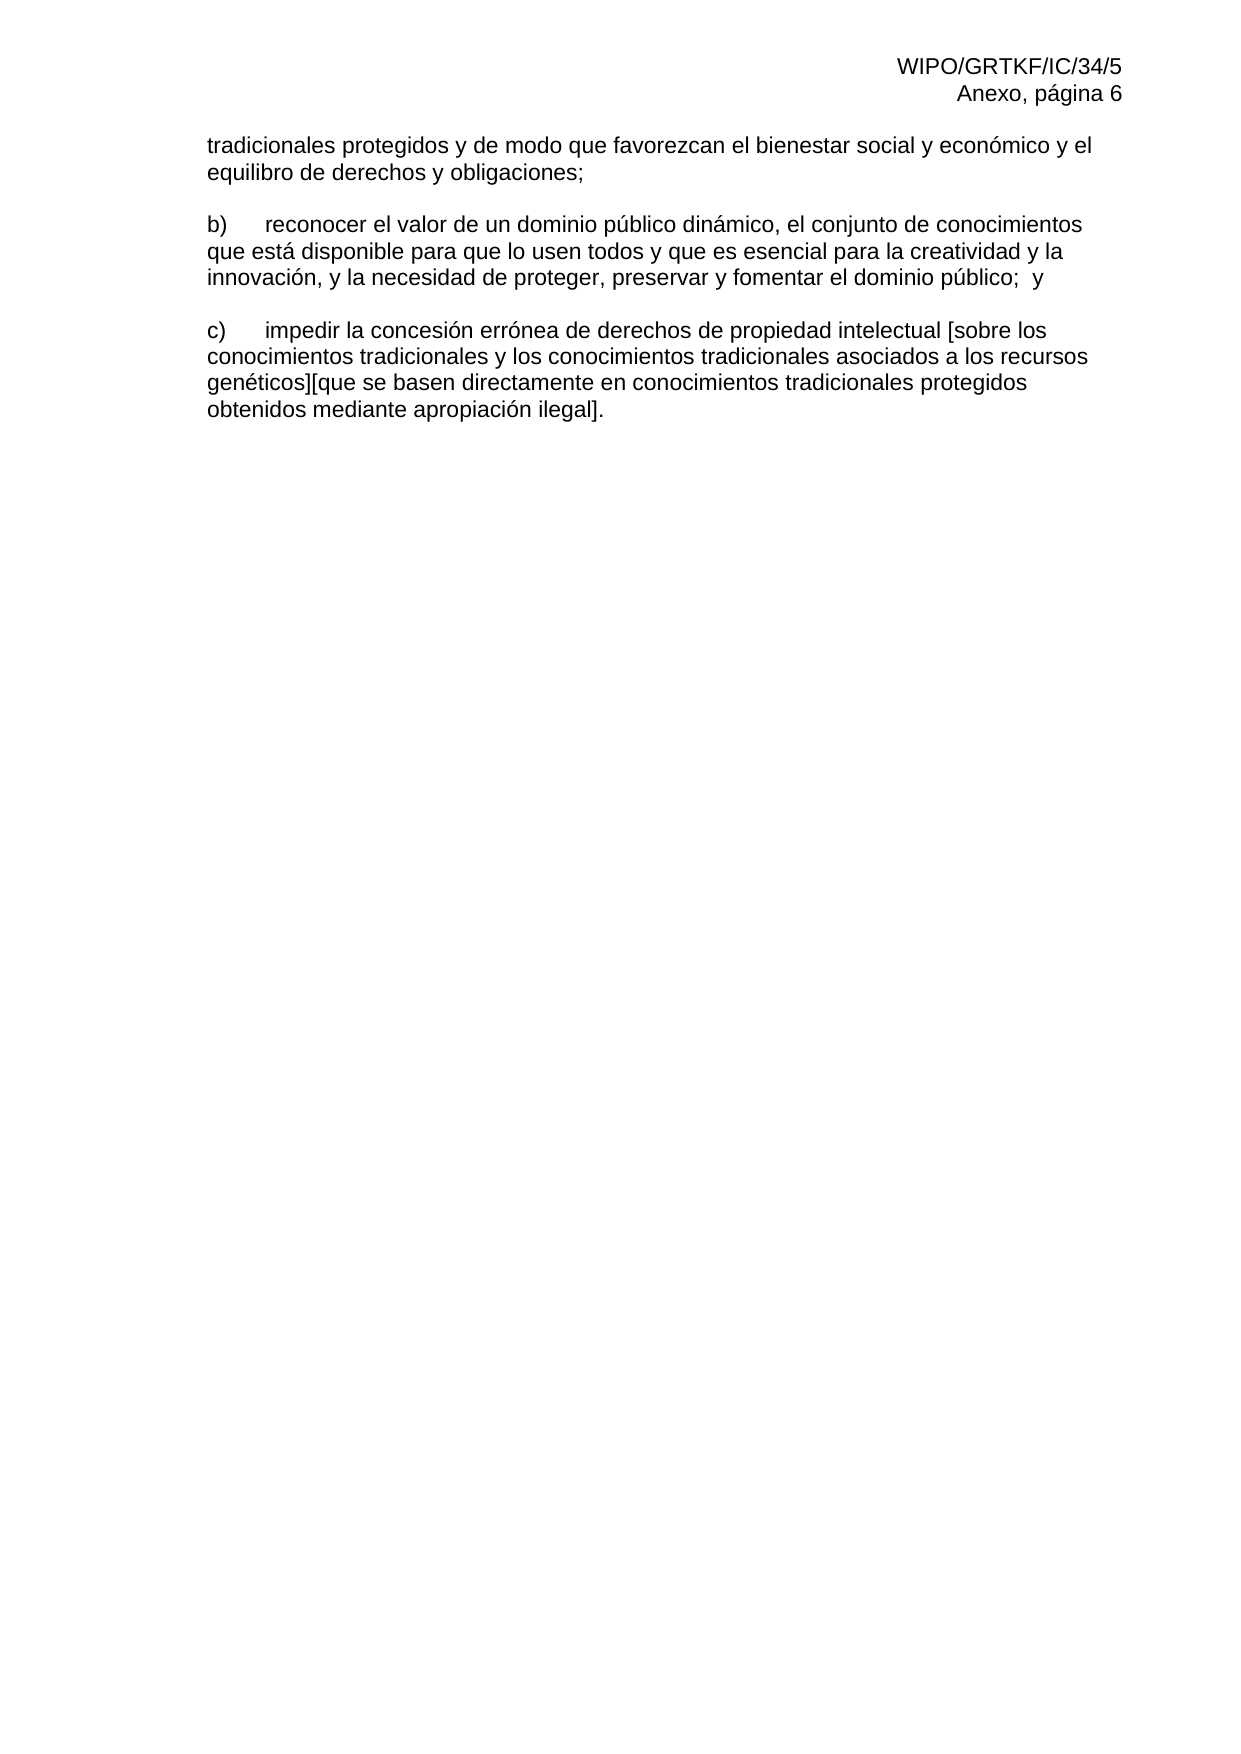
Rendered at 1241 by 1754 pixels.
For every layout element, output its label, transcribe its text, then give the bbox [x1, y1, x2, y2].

text c) impedir la concesión errónea de derechos de propiedad intelectual [sobre los conocimientos tradicionales y los conocimientos tradicionales asociados a los recursos genéticos][que se basen directamente en conocimientos tradicionales protegidos obtenidos mediante apropiación ilegal]. [207, 317, 1122, 422]
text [207, 132, 1122, 185]
text b) reconocer el valor de un dominio público dinámico, el conjunto de conocimientos que está disponible para que lo usen todos y que es esencial para la creatividad y la innovación, y la necesidad de proteger, preservar y fomentar el dominio público; y [207, 211, 1122, 290]
